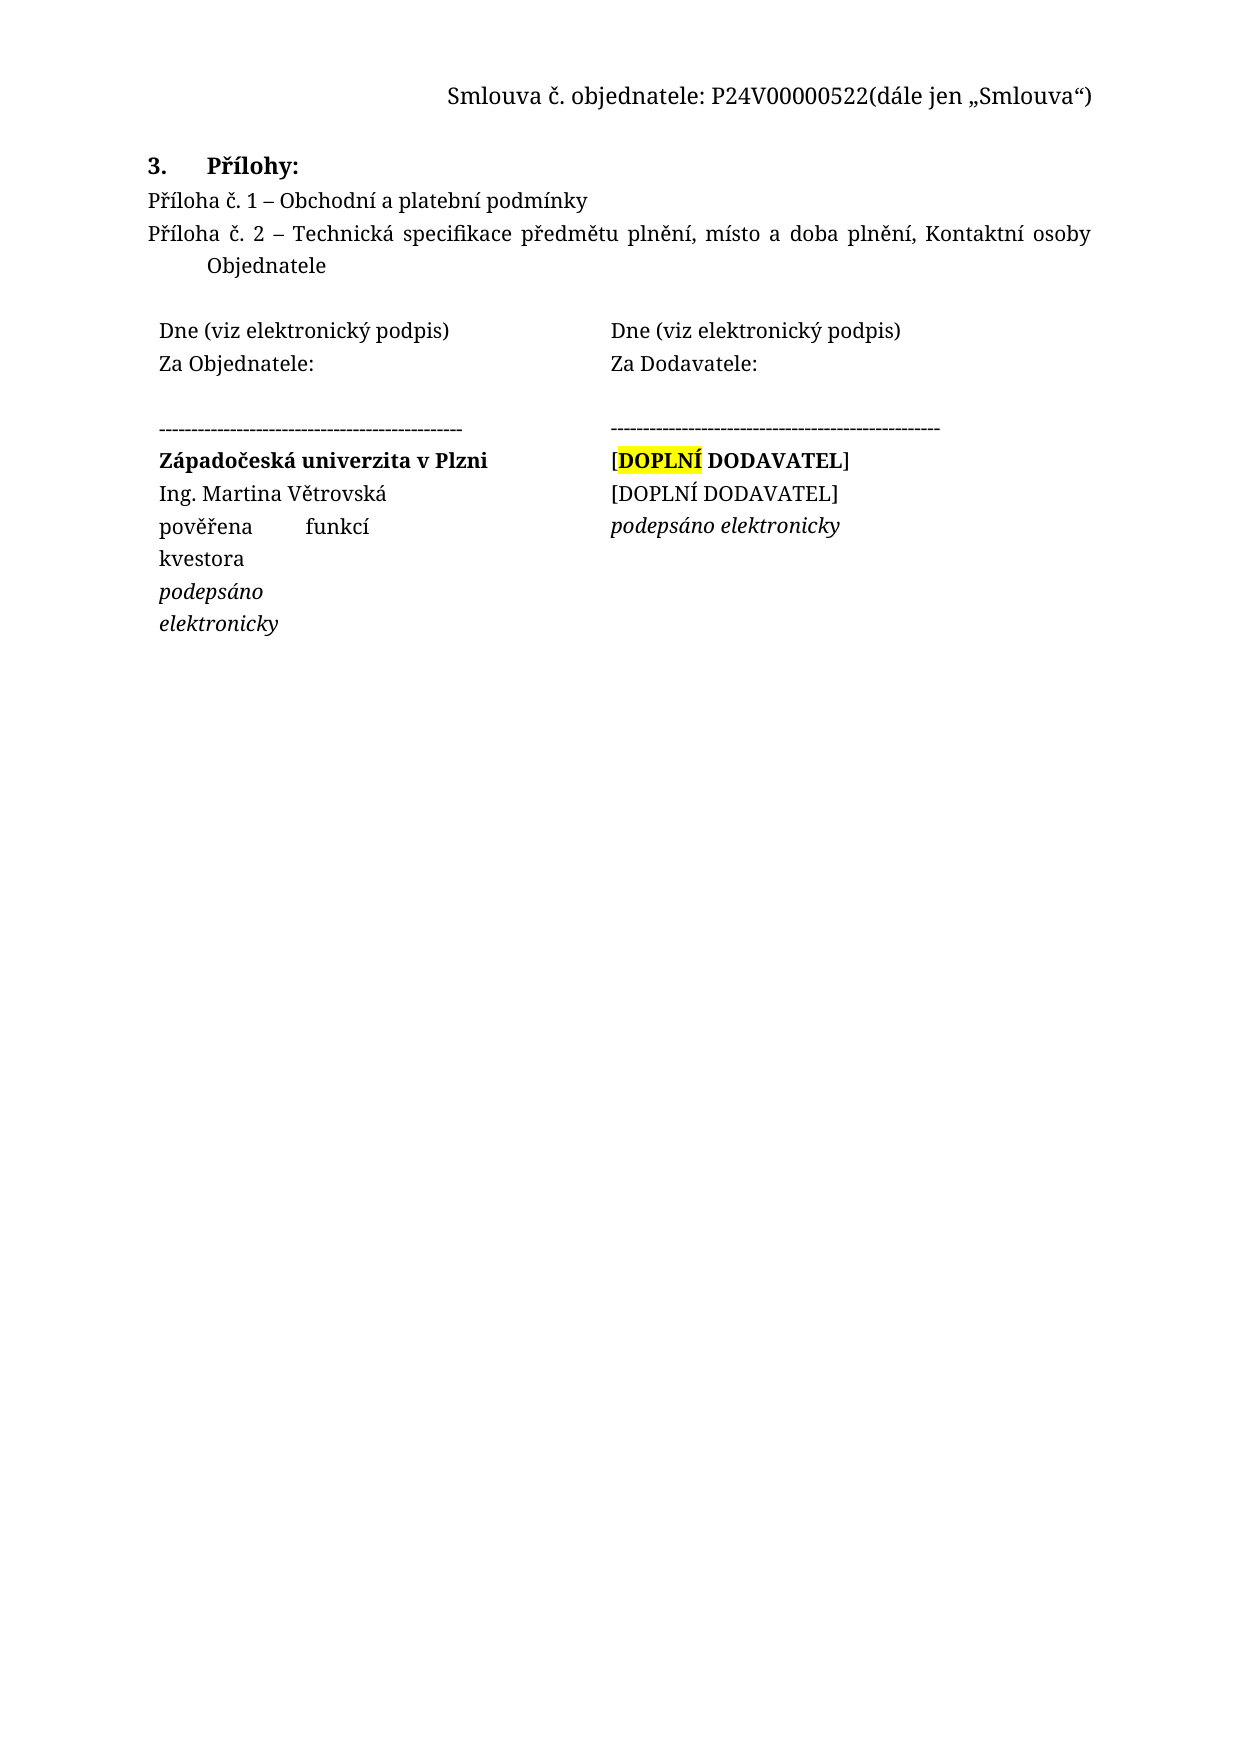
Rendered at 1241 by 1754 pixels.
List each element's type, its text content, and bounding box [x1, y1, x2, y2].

table_header Dne (viz elektronický podpis) Za Dodavatele: --------------------------------------------------- [DOPLNÍ DODAVATEL] [DOPLNÍ DODAVATEL] podepsáno elektronicky [599, 316, 1051, 642]
list Přílohy: [148, 150, 1093, 181]
text Příloha č. 1 – Obchodní a platební podmínky [148, 186, 1093, 214]
text Příloha č. 2 – Technická specifikace předmětu plnění, místo a doba plnění, Kontaktní osoby Objednatele [148, 219, 1093, 280]
table_header Dne (viz elektronický podpis) Za Objednatele: ----------------------------------------------- Západočeská univerzita v Plzni Ing. Martina Větrovská pověřena funkcí kvestora podepsáno elektronicky [148, 316, 599, 642]
